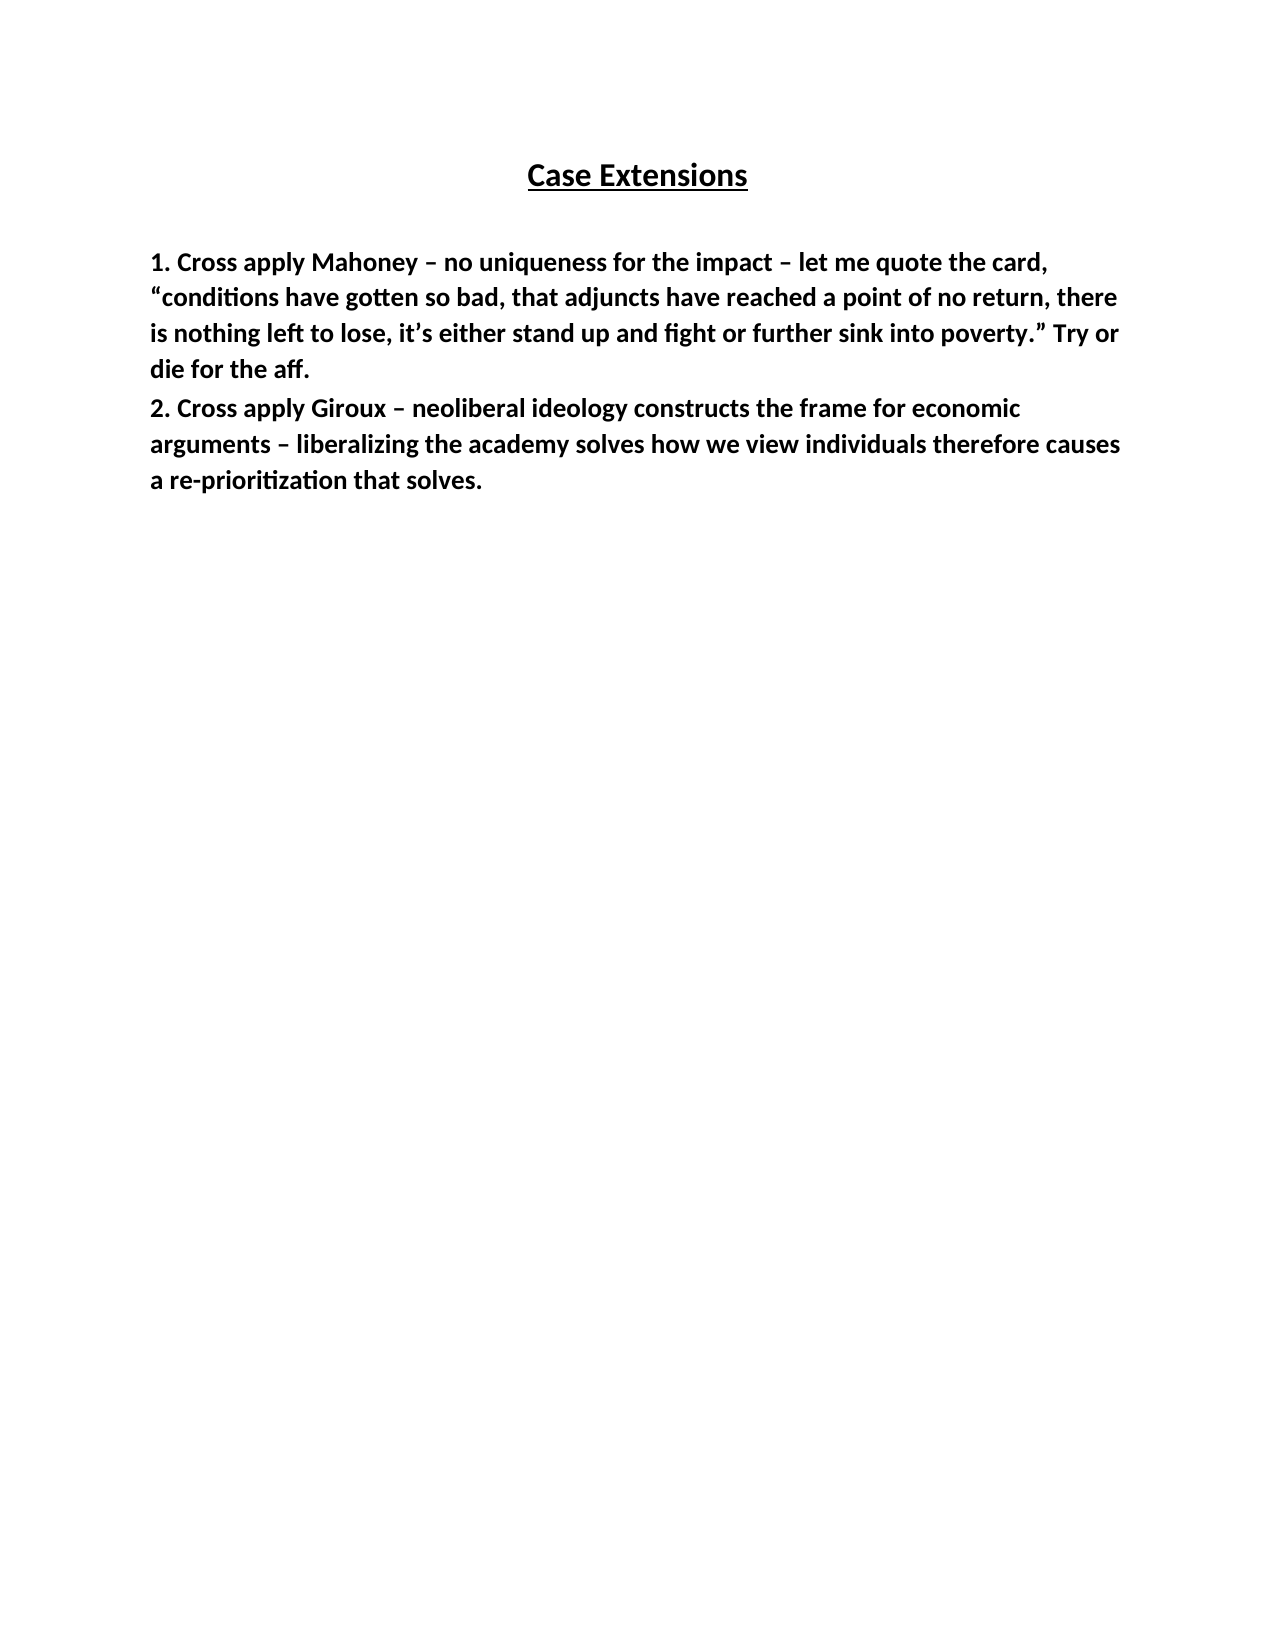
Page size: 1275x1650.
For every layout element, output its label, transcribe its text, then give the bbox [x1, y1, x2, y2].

subtitle Case Extensions [150, 154, 1125, 195]
subtitle 1. Cross apply Mahoney – no uniqueness for the impact – let me quote the card, “conditions have gotten so bad, that adjuncts have reached a point of no return, there is nothing left to lose, it’s either stand up and fight or further sink into poverty.” Try or die for the aff. [150, 245, 1125, 385]
subtitle 2. Cross apply Giroux – neoliberal ideology constructs the frame for economic arguments – liberalizing the academy solves how we view individuals therefore causes a re-prioritization that solves. [150, 392, 1125, 496]
